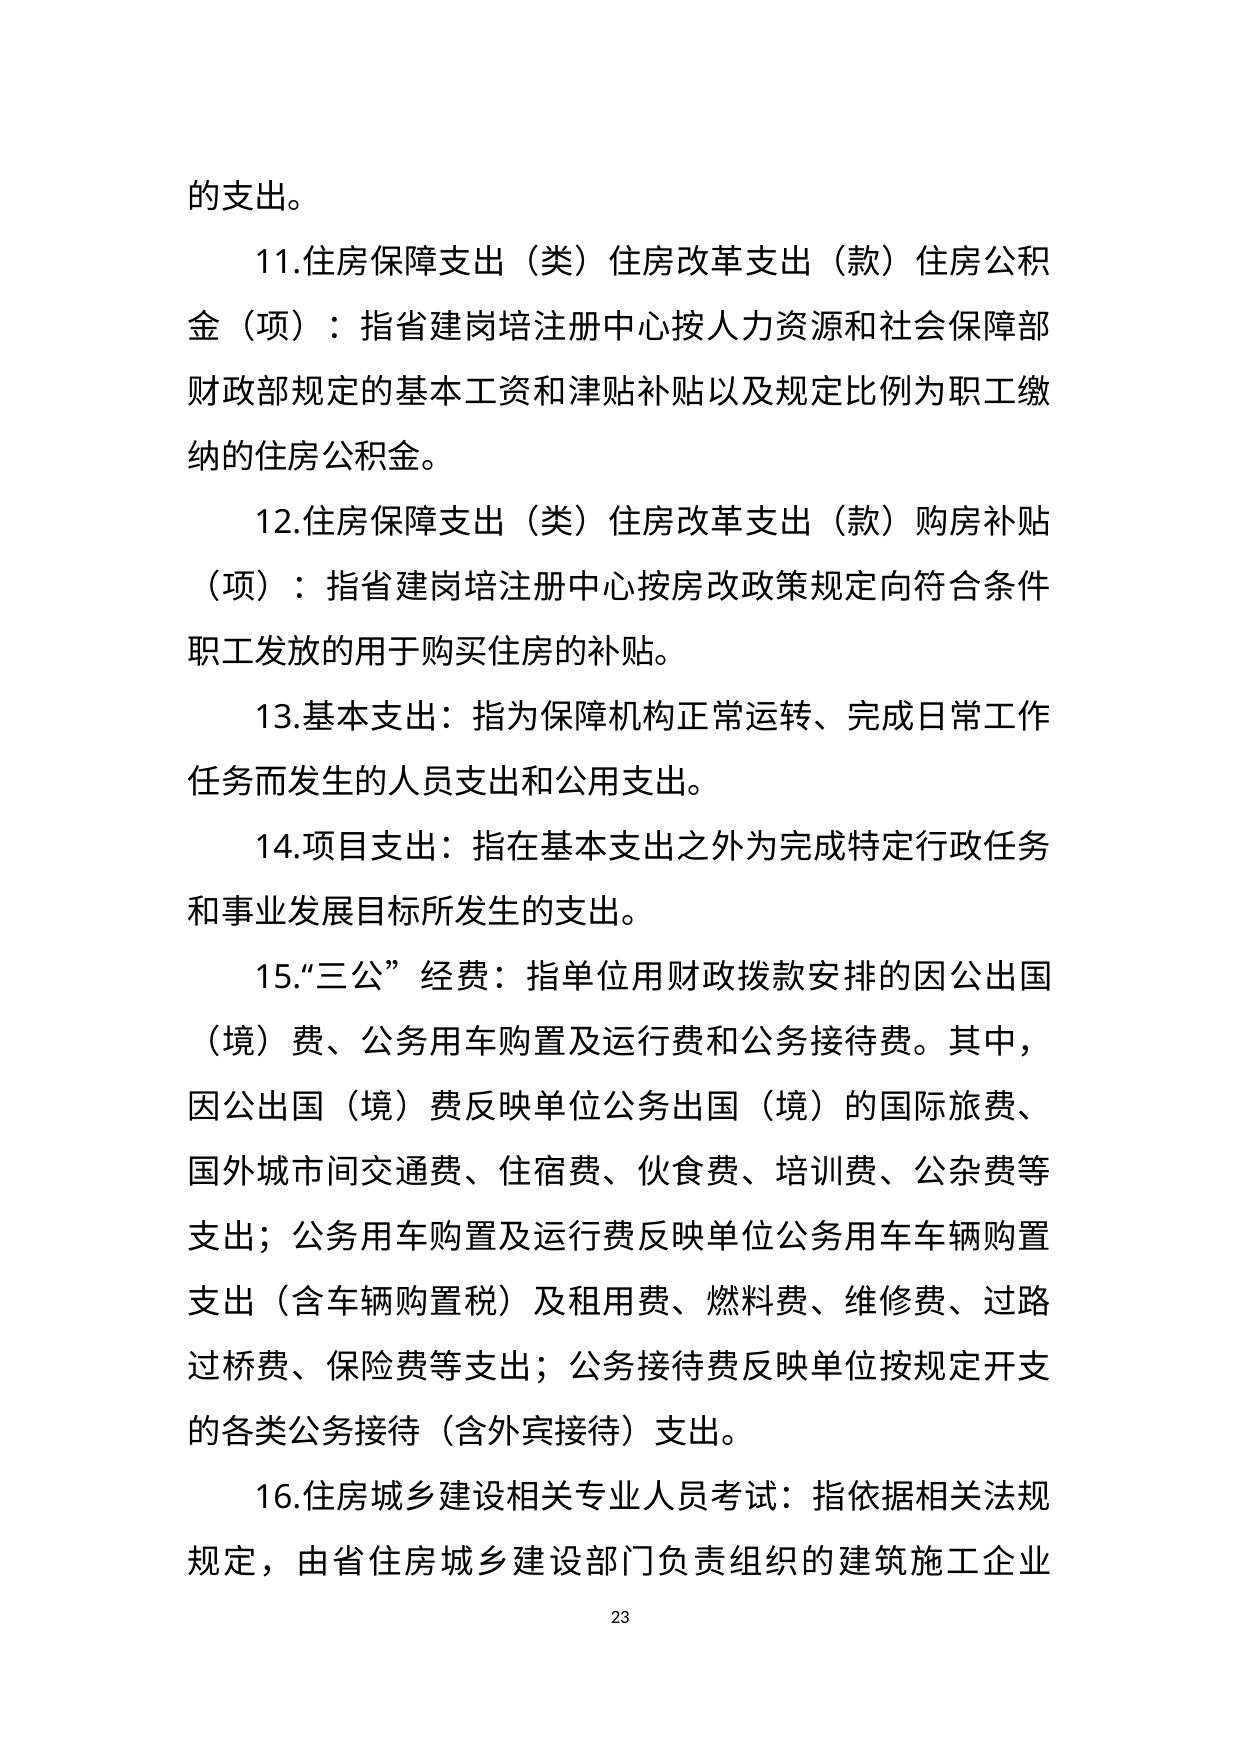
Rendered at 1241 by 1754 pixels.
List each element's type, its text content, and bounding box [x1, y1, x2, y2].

text 14.项目支出：指在基本支出之外为完成特定行政任务和事业发展目标所发生的支出。 [187, 812, 1053, 942]
text 11.住房保障支出（类）住房改革支出（款）住房公积金（项）：指省建岗培注册中心按人力资源和社会保障部、财政部规定的基本工资和津贴补贴以及规定比例为职工缴纳的住房公积金。 [187, 227, 1053, 487]
text 13.基本支出：指为保障机构正常运转、完成日常工作任务而发生的人员支出和公用支出。 [187, 682, 1053, 812]
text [187, 1462, 1053, 1592]
text 15.“三公”经费：指单位用财政拨款安排的因公出国（境）费、公务用车购置及运行费和公务接待费。其中，因公出国（境）费反映单位公务出国（境）的国际旅费、国外城市间交通费、住宿费、伙食费、培训费、公杂费等支出；公务用车购置及运行费反映单位公务用车车辆购置支出（含车辆购置税）及租用费、燃料费、维修费、过路过桥费、保险费等支出；公务接待费反映单位按规定开支的各类公务接待（含外宾接待）支出。 [187, 942, 1053, 1462]
text 12.住房保障支出（类）住房改革支出（款）购房补贴（项）：指省建岗培注册中心按房改政策规定向符合条件职工发放的用于购买住房的补贴。 [187, 487, 1053, 682]
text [187, 162, 1053, 227]
